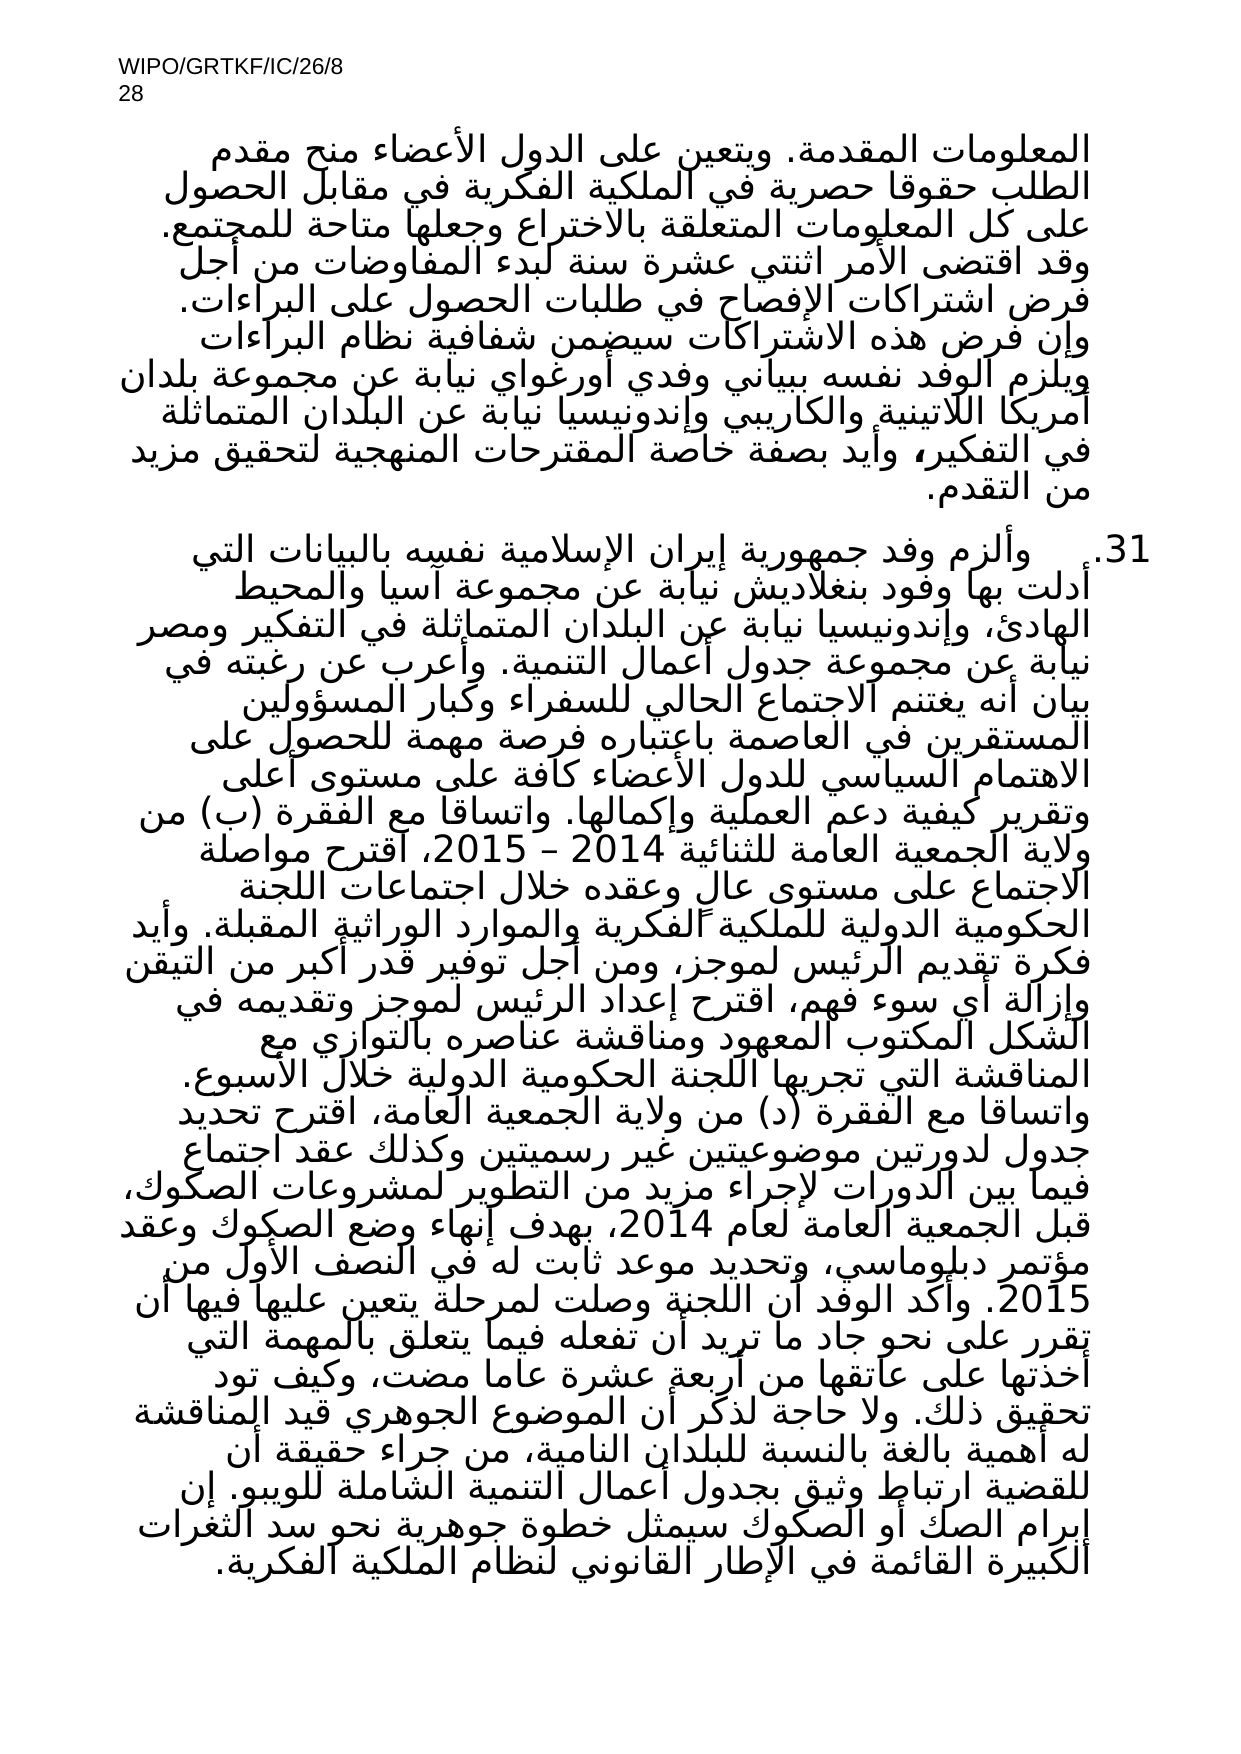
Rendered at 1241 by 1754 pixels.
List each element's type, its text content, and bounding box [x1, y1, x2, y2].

text وألزم وفد جمهورية إيران الإسلامية نفسه بالبيانات التي أدلت بها وفود بنغلاديش نيابة عن مجموعة آسيا والمحيط الهادئ، وإندونيسيا نيابة عن البلدان المتماثلة في التفكير ومصر نيابة عن مجموعة جدول أعمال التنمية. وأعرب عن رغبته في بيان أنه يغتنم الاجتماع الحالي للسفراء وكبار المسؤولين المستقرين في العاصمة باعتباره فرصة مهمة للحصول على الاهتمام السياسي للدول الأعضاء كافة على مستوى أعلى وتقرير كيفية دعم العملية وإكمالها. واتساقا مع الفقرة (ب) من ولاية الجمعية العامة للثنائية 2014 – 2015، اقترح مواصلة الاجتماع على مستوى عالٍ وعقده خلال اجتماعات اللجنة الحكومية الدولية للملكية الفكرية والموارد الوراثية المقبلة. وأيد فكرة تقديم الرئيس لموجز، ومن أجل توفير قدر أكبر من التيقن وإزالة أي سوء فهم، اقترح إعداد الرئيس لموجز وتقديمه في الشكل المكتوب المعهود ومناقشة عناصره بالتوازي مع المناقشة التي تجريها اللجنة الحكومية الدولية خلال الأسبوع. واتساقا مع الفقرة (د) من ولاية الجمعية العامة، اقترح تحديد جدول لدورتين موضوعيتين غير رسميتين وكذلك عقد اجتماع فيما بين الدورات لإجراء مزيد من التطوير لمشروعات الصكوك، قبل الجمعية العامة لعام 2014، بهدف إنهاء وضع الصكوك وعقد مؤتمر دبلوماسي، وتحديد موعد ثابت له في النصف الأول من 2015. وأكد الوفد أن اللجنة وصلت لمرحلة يتعين عليها فيها أن تقرر على نحو جاد ما تريد أن تفعله فيما يتعلق بالمهمة التي أخذتها على عاتقها من أربعة عشرة عاما مضت، وكيف تود تحقيق ذلك. ولا حاجة لذكر أن الموضوع الجوهري قيد المناقشة له أهمية بالغة بالنسبة للبلدان النامية، من جراء حقيقة أن للقضية ارتباط وثيق بجدول أعمال التنمية الشاملة للويبو. إن إبرام الصك أو الصكوك سيمثل خطوة جوهرية نحو سد الثغرات الكبيرة القائمة في الإطار القانوني لنظام الملكية الفكرية. [118, 532, 1092, 1582]
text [118, 132, 1092, 507]
